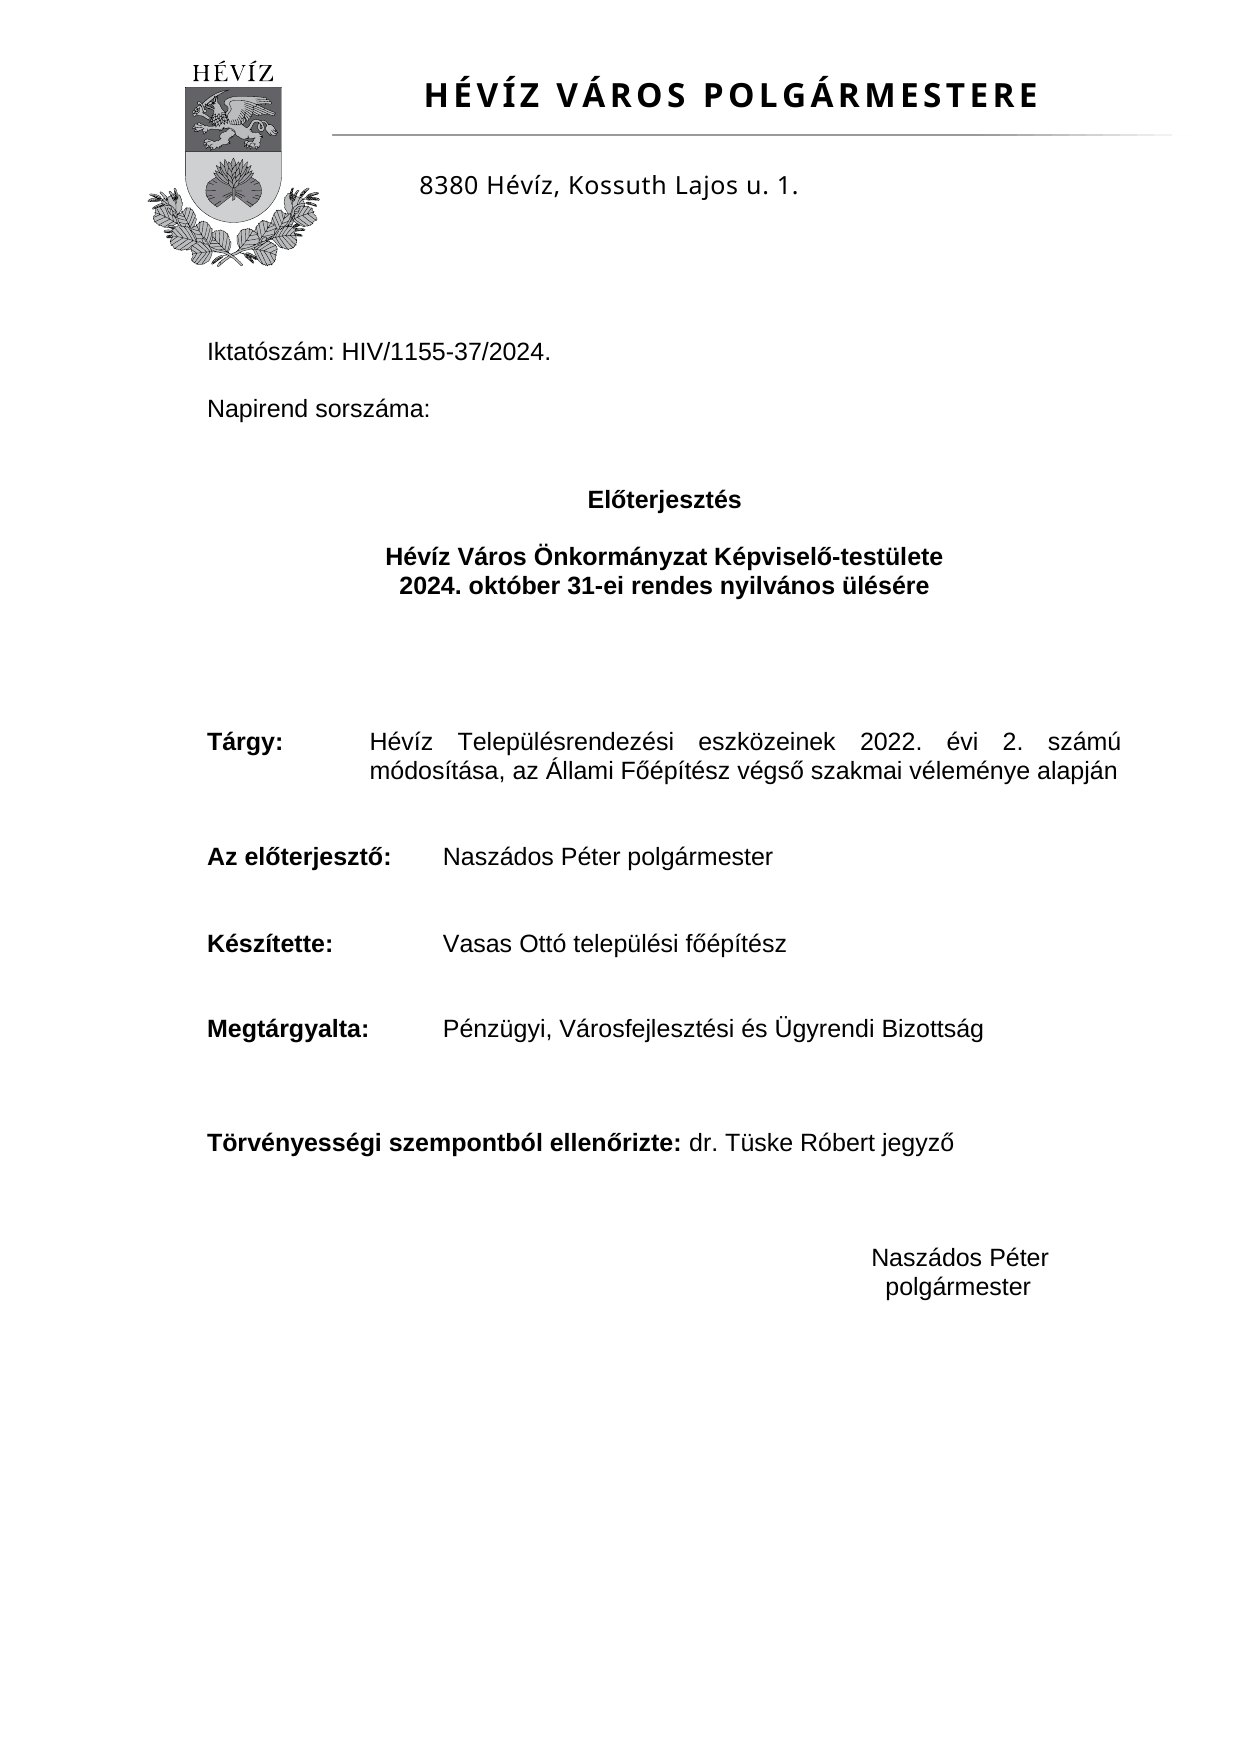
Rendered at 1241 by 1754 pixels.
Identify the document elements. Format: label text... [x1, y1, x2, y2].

text Előterjesztés [207, 484, 1122, 513]
text polgármester [207, 1271, 1122, 1300]
text Az előterjesztő: Naszádos Péter polgármester [207, 842, 1122, 871]
text Napirend sorszáma: [207, 394, 1122, 423]
text Tárgy: Hévíz Településrendezési eszközeinek 2022. évi 2. számú módosítása, az Állami Főépítész végső szakmai véleménye alapján [207, 727, 1122, 785]
text 2024. október 31-ei rendes nyilvános ülésére [207, 571, 1122, 599]
text Megtárgyalta: Pénzügyi, Városfejlesztési és Ügyrendi Bizottság [207, 1014, 1122, 1043]
text 8380 Hévíz, Kossuth Lajos u. 1. [274, 168, 1122, 202]
text Iktatószám: HIV/1155-37/2024. [207, 337, 1122, 365]
text HÉVÍZ VÁROS POLGÁRMESTERE [207, 72, 1122, 117]
text Hévíz Város Önkormányzat Képviselő-testülete [207, 542, 1122, 571]
text Törvényességi szempontból ellenőrizte: dr. Tüske Róbert jegyző [207, 1128, 1122, 1157]
text Készítette: Vasas Ottó települési főépítész [207, 929, 1122, 957]
text Naszádos Péter [207, 1243, 1122, 1271]
